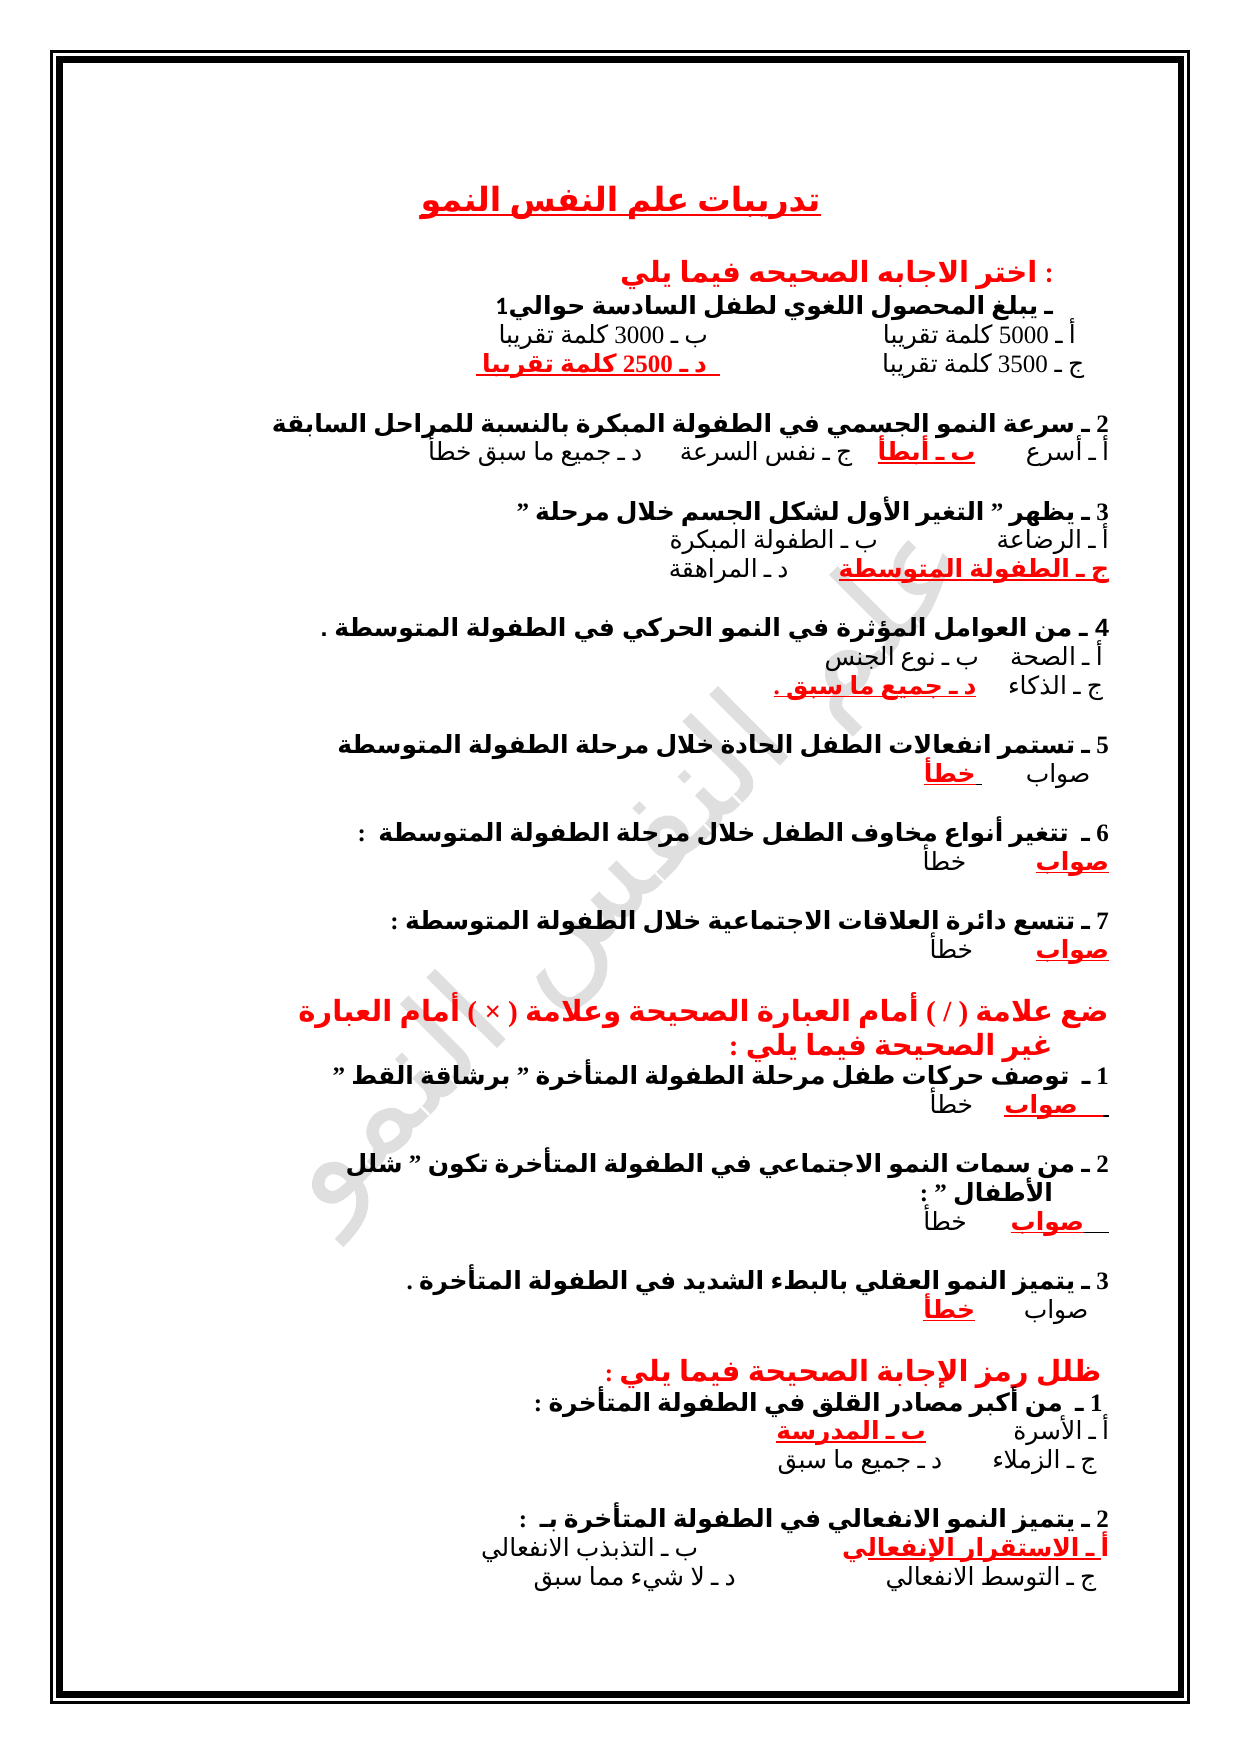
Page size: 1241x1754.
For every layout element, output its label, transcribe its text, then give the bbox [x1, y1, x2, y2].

text 2 ـ سرعة النمو الجسمي في الطفولة المبكرة بالنسبة للمراحل السابقة [187, 409, 1053, 437]
text أ ـ 5000 كلمة تقريبا ب ـ 3000 كلمة تقريبا [187, 321, 1053, 349]
text صواب خطأ [187, 847, 1053, 876]
text 1 ـ من أكبر مصادر القلق في الطفولة المتأخرة : [187, 1388, 1053, 1416]
text ج ـ 3500 كلمة تقريبا د ـ 2500 كلمة تقريبا [187, 349, 1053, 378]
text 7 ـ تتسع دائرة العلاقات الاجتماعية خلال الطفولة المتوسطة : [187, 906, 1053, 935]
text أ ـ الاستقرار الإنفعالي ب ـ التذبذب الانفعالي [187, 1533, 1053, 1562]
text 5 ـ تستمر انفعالات الطفل الحادة خلال مرحلة الطفولة المتوسطة [187, 730, 1053, 759]
text صواب خطأ [187, 1295, 1053, 1324]
text اختر الاجابه الصحيحه فيما يلي : [187, 254, 1053, 290]
text صواب خطأ [187, 1090, 1053, 1119]
text صواب خطأ [187, 1207, 1053, 1236]
text أ ـ أسرع ب ـ أبطأ ج ـ نفس السرعة د ـ جميع ما سبق خطأ [187, 437, 1053, 466]
text 4 ـ من العوامل المؤثرة في النمو الحركي في الطفولة المتوسطة . [187, 613, 1053, 642]
text أ ـ الصحة ب ـ نوع الجنس [187, 642, 1053, 671]
text صواب خطأ [187, 935, 1053, 964]
text 1 ـ توصف حركات طفل مرحلة الطفولة المتأخرة ” برشاقة القط ” [187, 1061, 1053, 1090]
text 6 ـ تتغير أنواع مخاوف الطفل خلال مرحلة الطفولة المتوسطة : [187, 818, 1053, 847]
text 2 ـ يتميز النمو الانفعالي في الطفولة المتأخرة بـ : [187, 1504, 1053, 1533]
text صواب خطأ [187, 759, 1053, 788]
text أ ـ الرضاعة ب ـ الطفولة المبكرة [187, 525, 1053, 554]
text أ ـ الأسرة ب ـ المدرسة [187, 1416, 1053, 1445]
text ج ـ الطفولة المتوسطة د ـ المراهقة [187, 554, 1053, 583]
text 3 ـ يظهر ” التغير الأول لشكل الجسم خلال مرحلة ” [187, 497, 1053, 525]
text ظلل رمز الإجابة الصحيحة فيما يلي : [187, 1354, 1053, 1388]
text ج ـ الزملاء د ـ جميع ما سبق [187, 1445, 1053, 1474]
text 1ـ يبلغ المحصول اللغوي لطفل السادسة حوالي [187, 290, 1053, 321]
text ضع علامة ( / ) أمام العبارة الصحيحة وعلامة ( × ) أمام العبارة غير الصحيحة فيما يلي : [187, 994, 1053, 1061]
text ج ـ الذكاء د ـ جميع ما سبق . [187, 671, 1053, 700]
text 3 ـ يتميز النمو العقلي بالبطء الشديد في الطفولة المتأخرة . [187, 1266, 1053, 1295]
text تدريبات علم النفس النمو [187, 181, 1053, 219]
text 2 ـ من سمات النمو الاجتماعي في الطفولة المتأخرة تكون ” شلل الأطفال ” : [187, 1149, 1053, 1207]
text ج ـ التوسط الانفعالي د ـ لا شيء مما سبق [187, 1562, 1053, 1591]
